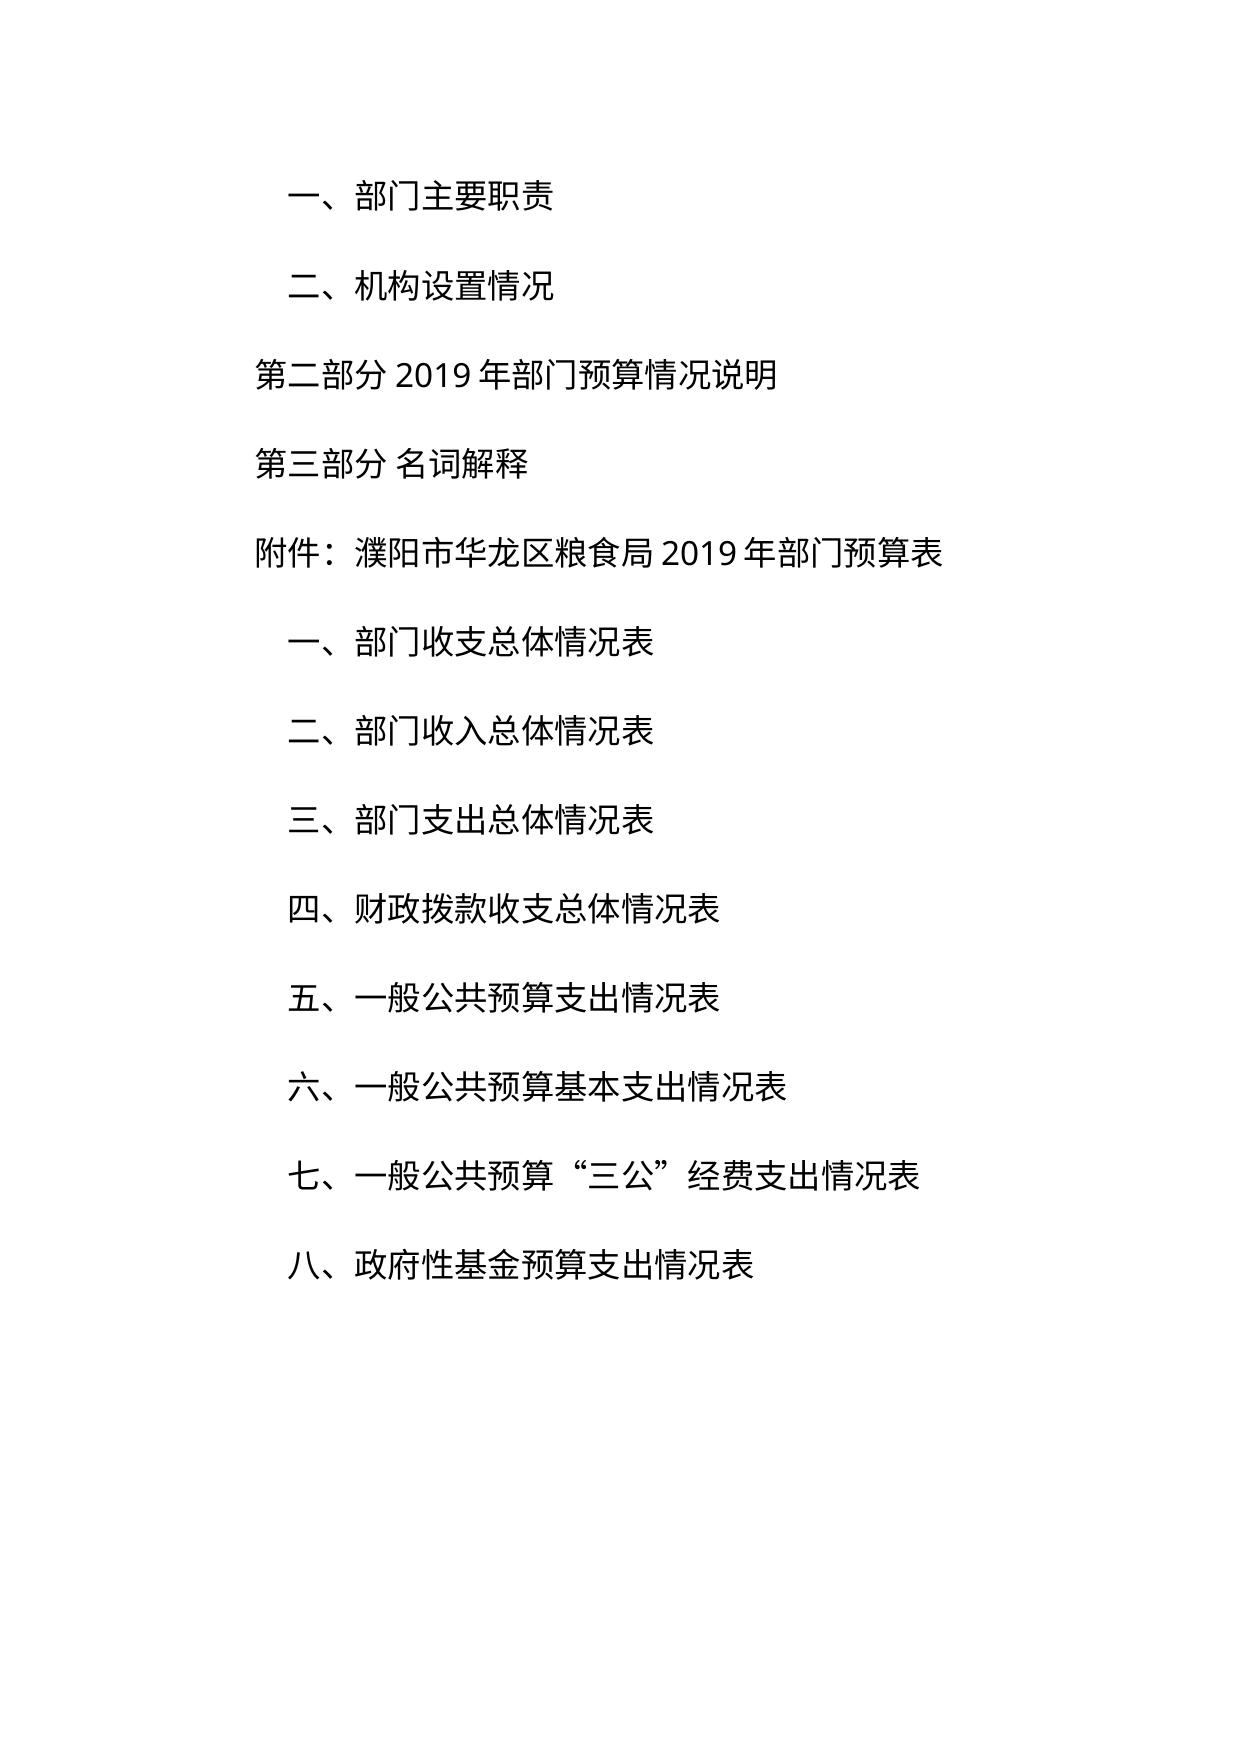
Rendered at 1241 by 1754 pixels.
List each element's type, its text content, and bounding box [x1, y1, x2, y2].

text 七、一般公共预算“三公”经费支出情况表 [187, 1142, 1053, 1207]
text 附件：濮阳市华龙区粮食局2019年部门预算表 [187, 518, 1053, 583]
text 三、部门支出总体情况表 [187, 786, 1053, 851]
text 二、机构设置情况 [187, 251, 1053, 316]
text 八、政府性基金预算支出情况表 [187, 1231, 1053, 1296]
text 一、部门收支总体情况表 [187, 607, 1053, 672]
text 四、财政拨款收支总体情况表 [187, 875, 1053, 940]
text 六、一般公共预算基本支出情况表 [187, 1053, 1053, 1118]
text 五、一般公共预算支出情况表 [187, 964, 1053, 1029]
text 二、部门收入总体情况表 [187, 697, 1053, 762]
text 第二部分 2019年部门预算情况说明 [187, 340, 1053, 405]
text 第三部分 名词解释 [187, 429, 1053, 494]
text 一、部门主要职责 [187, 162, 1053, 227]
